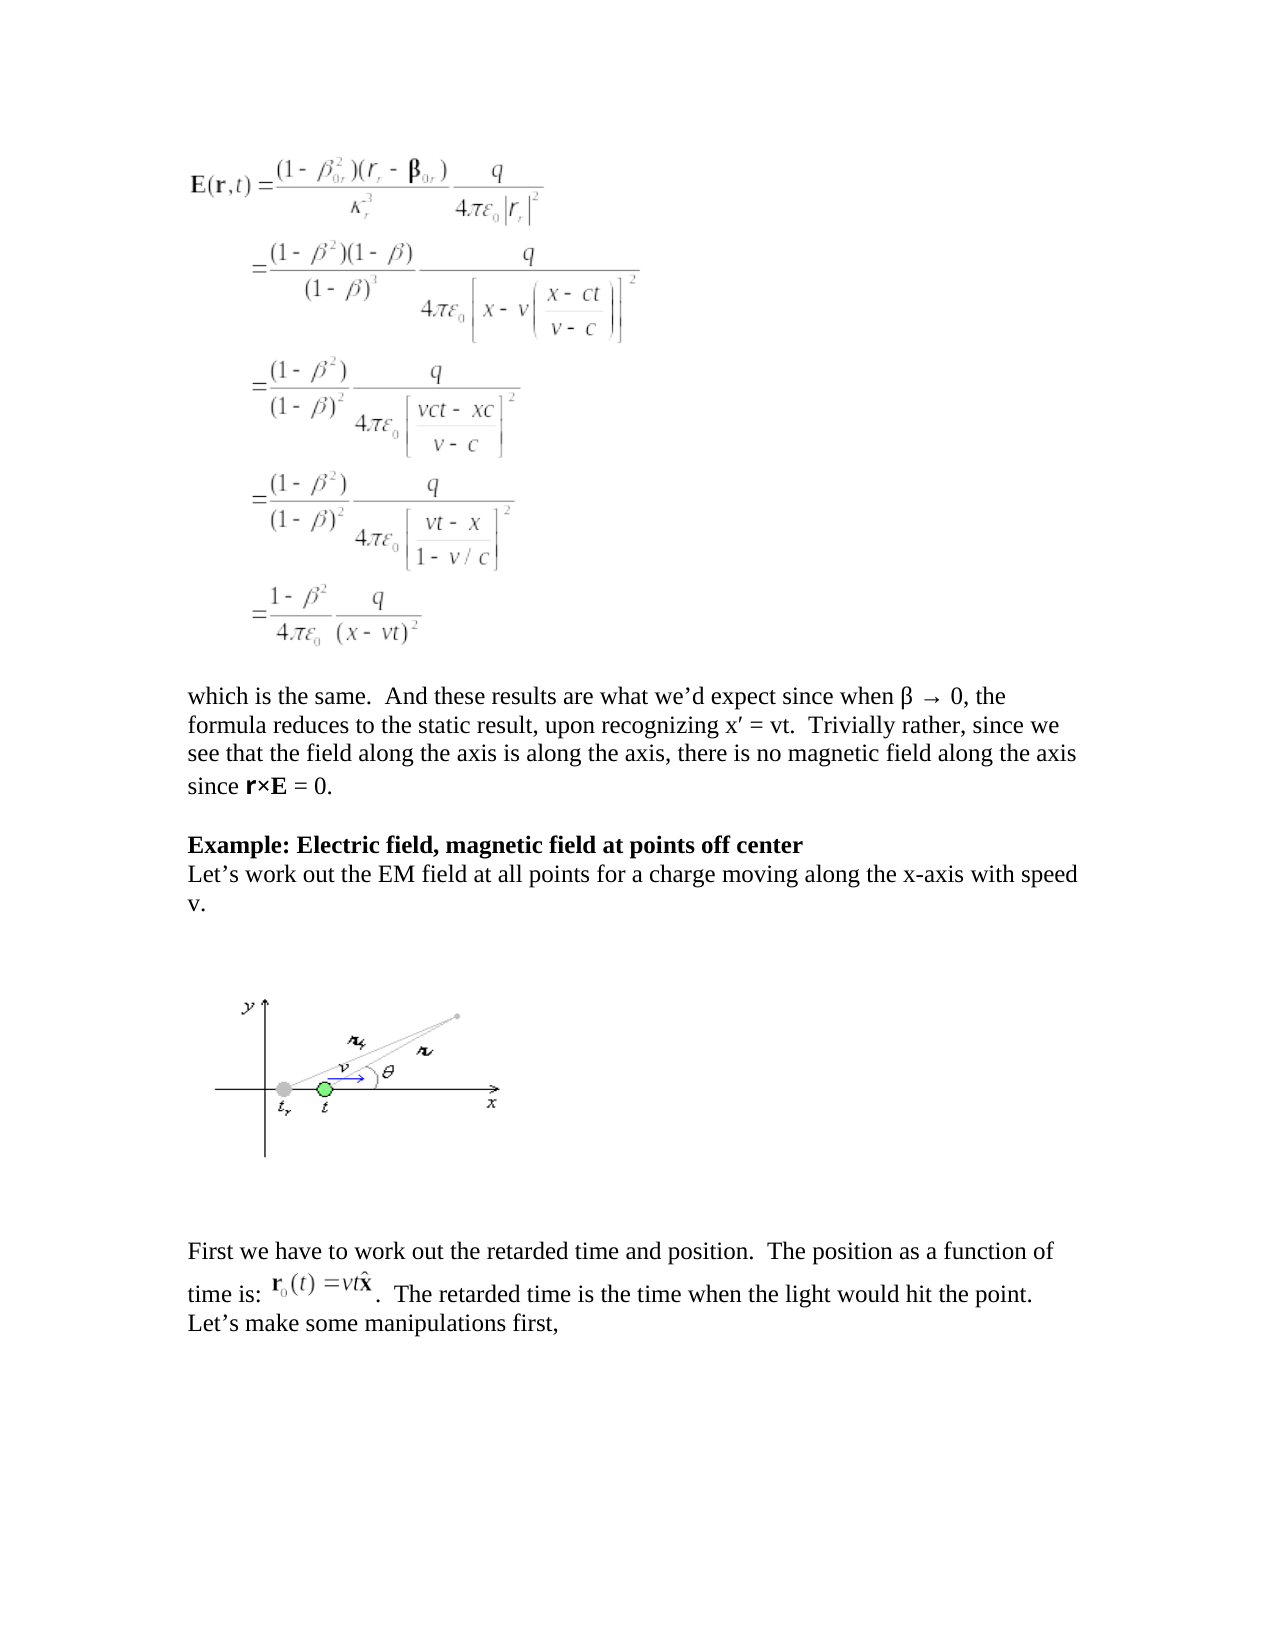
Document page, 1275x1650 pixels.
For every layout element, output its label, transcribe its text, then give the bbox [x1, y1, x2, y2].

text Let’s work out the EM field at all points for a charge moving along the x-axis with speed v. [187, 859, 1087, 916]
text which is the same. And these results are what we’d expect since when β → 0, the formula reduces to the static result, upon recognizing x′ = vt. Trivially rather, since we see that the field along the axis is along the axis, there is no magnetic field along the axis since r×E = 0. [187, 681, 1087, 801]
text First we have to work out the retarded time and position. The position as a function of time is: . The retarded time is the time when the light would hit the point. Let’s make some manipulations first, [187, 1236, 1087, 1337]
text Example: Electric field, magnetic field at points off center [187, 830, 1087, 859]
picture [187, 945, 563, 1208]
